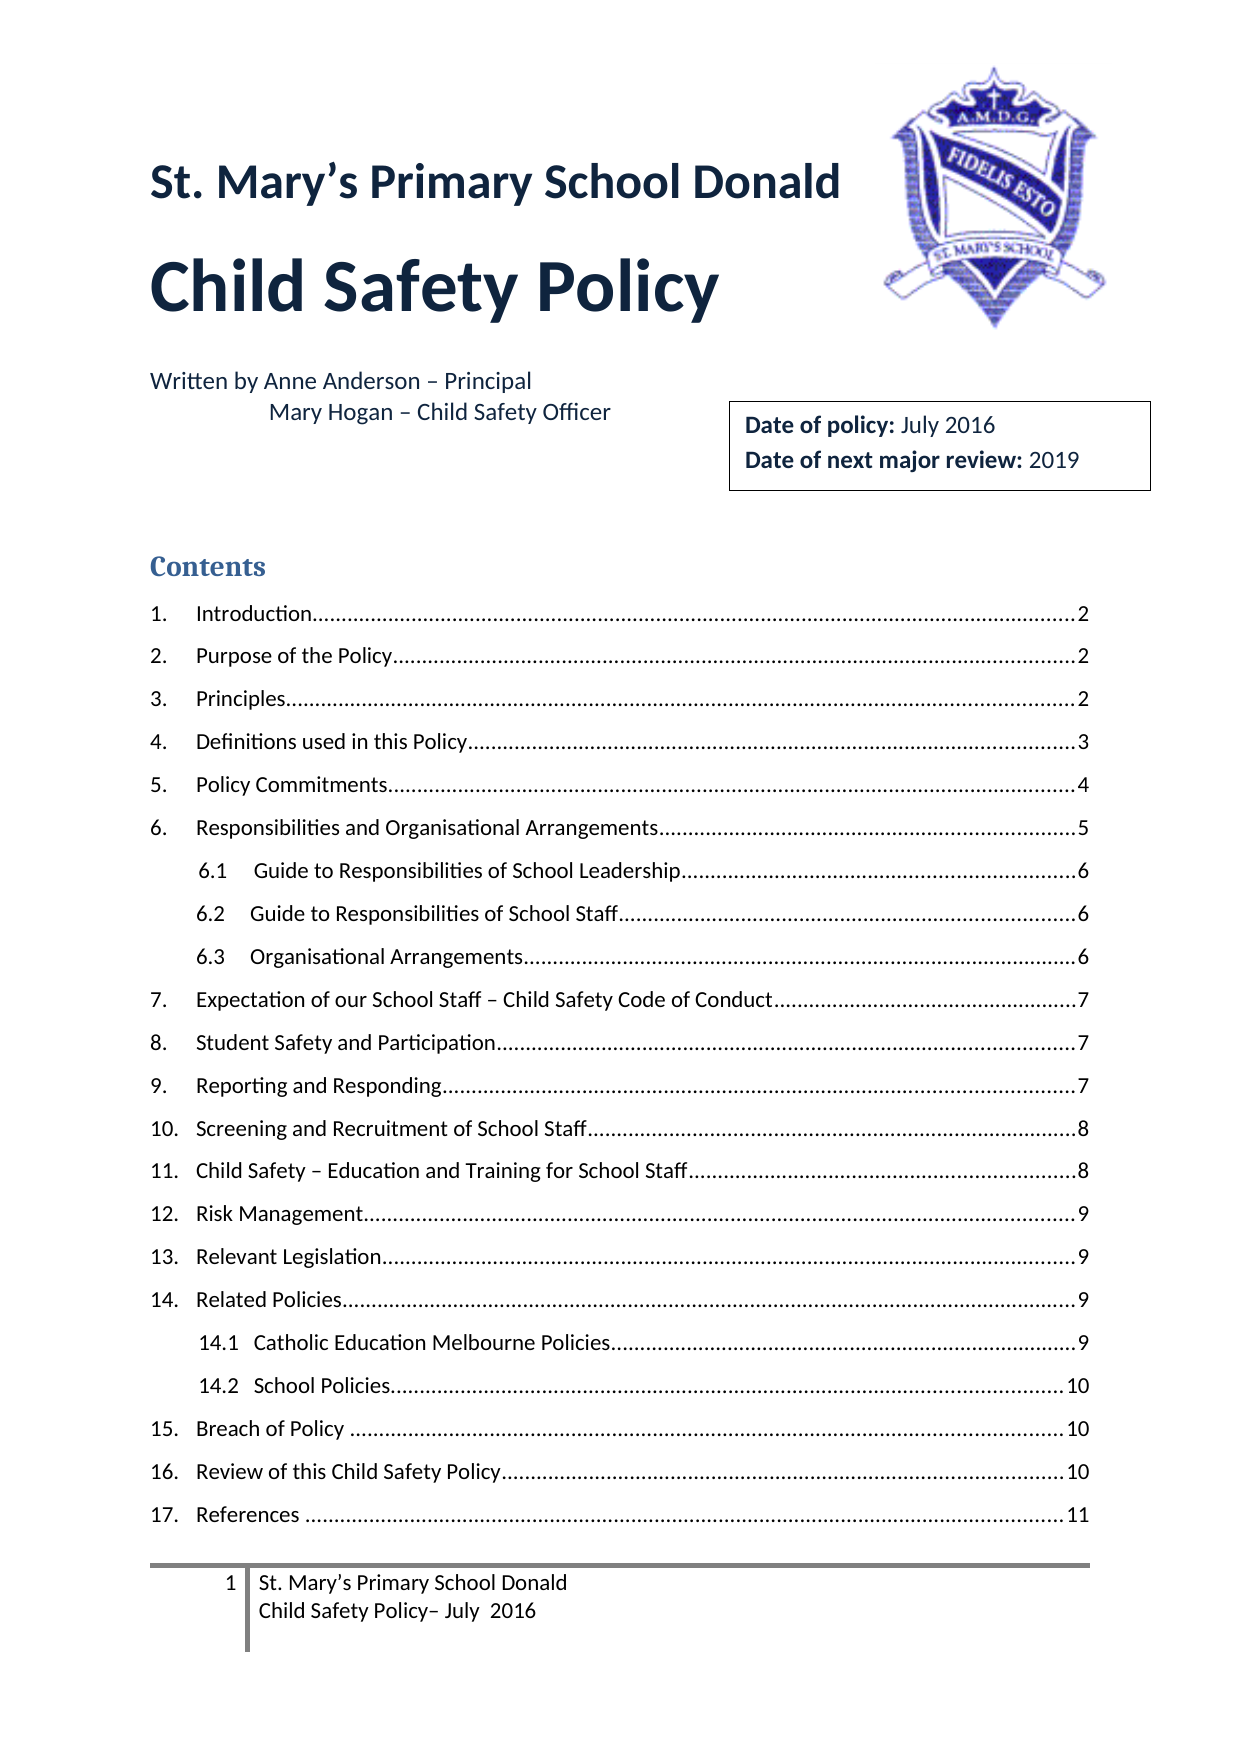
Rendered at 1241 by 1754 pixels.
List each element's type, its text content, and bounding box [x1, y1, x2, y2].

text Child Safety Policy [150, 239, 1090, 331]
text St. Mary’s Primary School Donald [150, 150, 1090, 211]
text Mary Hogan – Child Safety Officer [150, 396, 1090, 426]
picture [874, 62, 1113, 334]
text Written by Anne Anderson – Principal [150, 365, 1090, 396]
